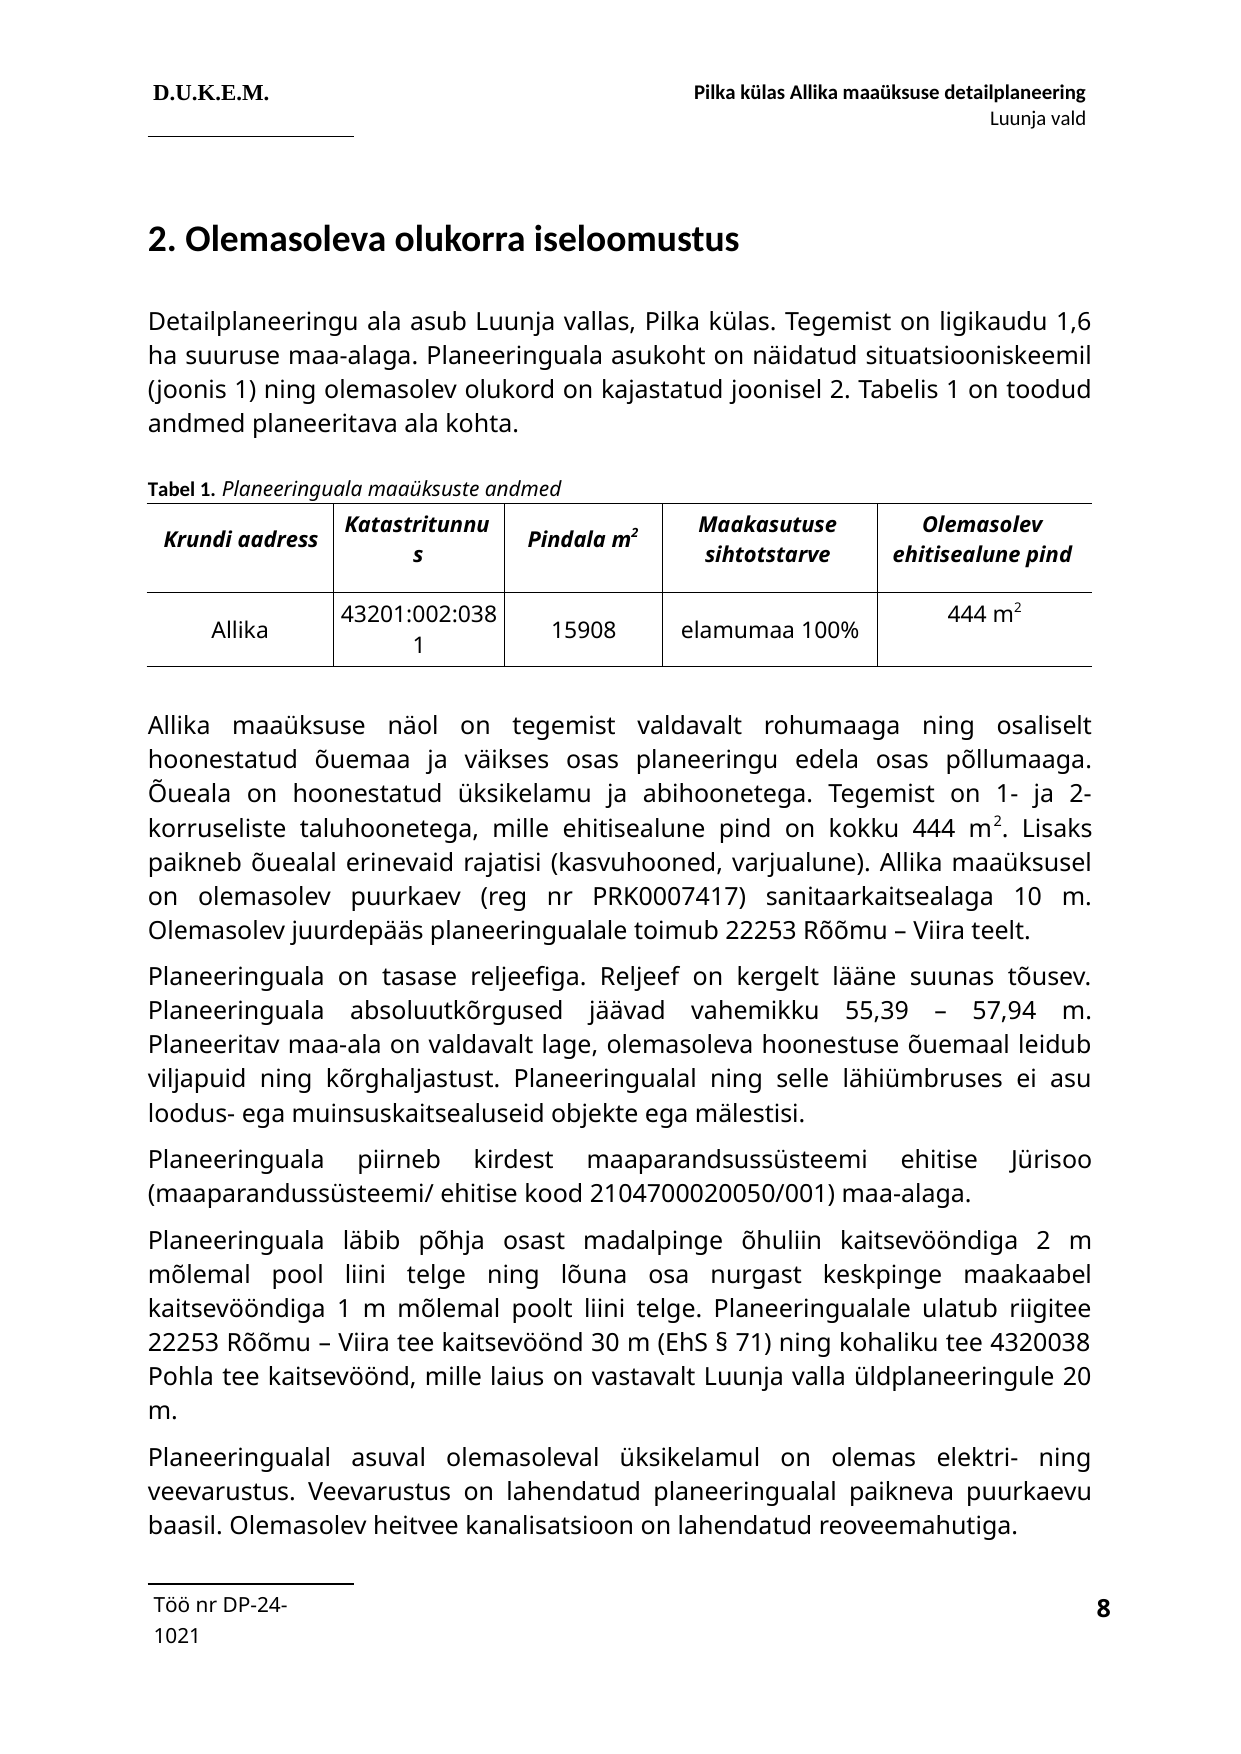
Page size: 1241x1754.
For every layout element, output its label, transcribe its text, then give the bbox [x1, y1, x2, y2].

table_cell 15908 [505, 593, 662, 666]
table_header Pindala m2 [505, 504, 662, 592]
table_cell 43201:002:0381 [334, 593, 504, 666]
table_cell 444 m2 [878, 593, 1092, 666]
text Planeeringualal asuval olemasoleval üksikelamul on olemas elektri- ning veevarustus. Veevarustus on lahendatud planeeringualal paikneva puurkaevu baasil. Olemasolev heitvee kanalisatsioon on lahendatud reoveemahutiga. [148, 1439, 1093, 1541]
table_header Katastritunnus [334, 504, 504, 592]
table_cell elamumaa 100% [663, 593, 877, 666]
subtitle 2. Olemasoleva olukorra iseloomustus [148, 215, 1093, 261]
table_header Krundi aadress [147, 504, 333, 592]
table_header Maakasutuse sihtotstarve [663, 504, 877, 592]
table_header Olemasolev ehitisealune pind [878, 504, 1092, 592]
table_cell Allika [147, 593, 333, 666]
text Planeeringuala on tasase reljeefiga. Reljeef on kergelt lääne suunas tõusev. Planeeringuala absoluutkõrgused jäävad vahemikku 55,39 – 57,94 m. Planeeritav maa-ala on valdavalt lage, olemasoleva hoonestuse õuemaal leidub viljapuid ning kõrghaljastust. Planeeringualal ning selle lähiümbruses ei asu loodus- ega muinsuskaitsealuseid objekte ega mälestisi. [148, 959, 1093, 1129]
text Allika maaüksuse näol on tegemist valdavalt rohumaaga ning osaliselt hoonestatud õuemaa ja väikses osas planeeringu edela osas põllumaaga. Õueala on hoonestatud üksikelamu ja abihoonetega. Tegemist on 1- ja 2-korruseliste taluhoonetega, mille ehitisealune pind on kokku 444 m2. Lisaks paikneb õuealal erinevaid rajatisi (kasvuhooned, varjualune). Allika maaüksusel on olemasolev puurkaev (reg nr PRK0007417) sanitaarkaitsealaga 10 m. Olemasolev juurdepääs planeeringualale toimub 22253 Rõõmu – Viira teelt. [148, 708, 1093, 946]
text Planeeringuala läbib põhja osast madalpinge õhuliin kaitsevööndiga 2 m mõlemal pool liini telge ning lõuna osa nurgast keskpinge maakaabel kaitsevööndiga 1 m mõlemal poolt liini telge. Planeeringualale ulatub riigitee 22253 Rõõmu – Viira tee kaitsevöönd 30 m (EhS § 71) ning kohaliku tee 4320038 Pohla tee kaitsevöönd, mille laius on vastavalt Luunja valla üldplaneeringule 20 m. [148, 1222, 1093, 1427]
text Detailplaneeringu ala asub Luunja vallas, Pilka külas. Tegemist on ligikaudu 1,6 ha suuruse maa-alaga. Planeeringuala asukoht on näidatud situatsiooniskeemil (joonis 1) ning olemasolev olukord on kajastatud joonisel 2. Tabelis 1 on toodud andmed planeeritava ala kohta. [148, 304, 1093, 440]
text Planeeringuala piirneb kirdest maaparandsussüsteemi ehitise Jürisoo (maaparandussüsteemi/ ehitise kood 2104700020050/001) maa-alaga. [148, 1142, 1093, 1210]
text Tabel 1. Planeeringuala maaüksuste andmed [148, 474, 1093, 502]
